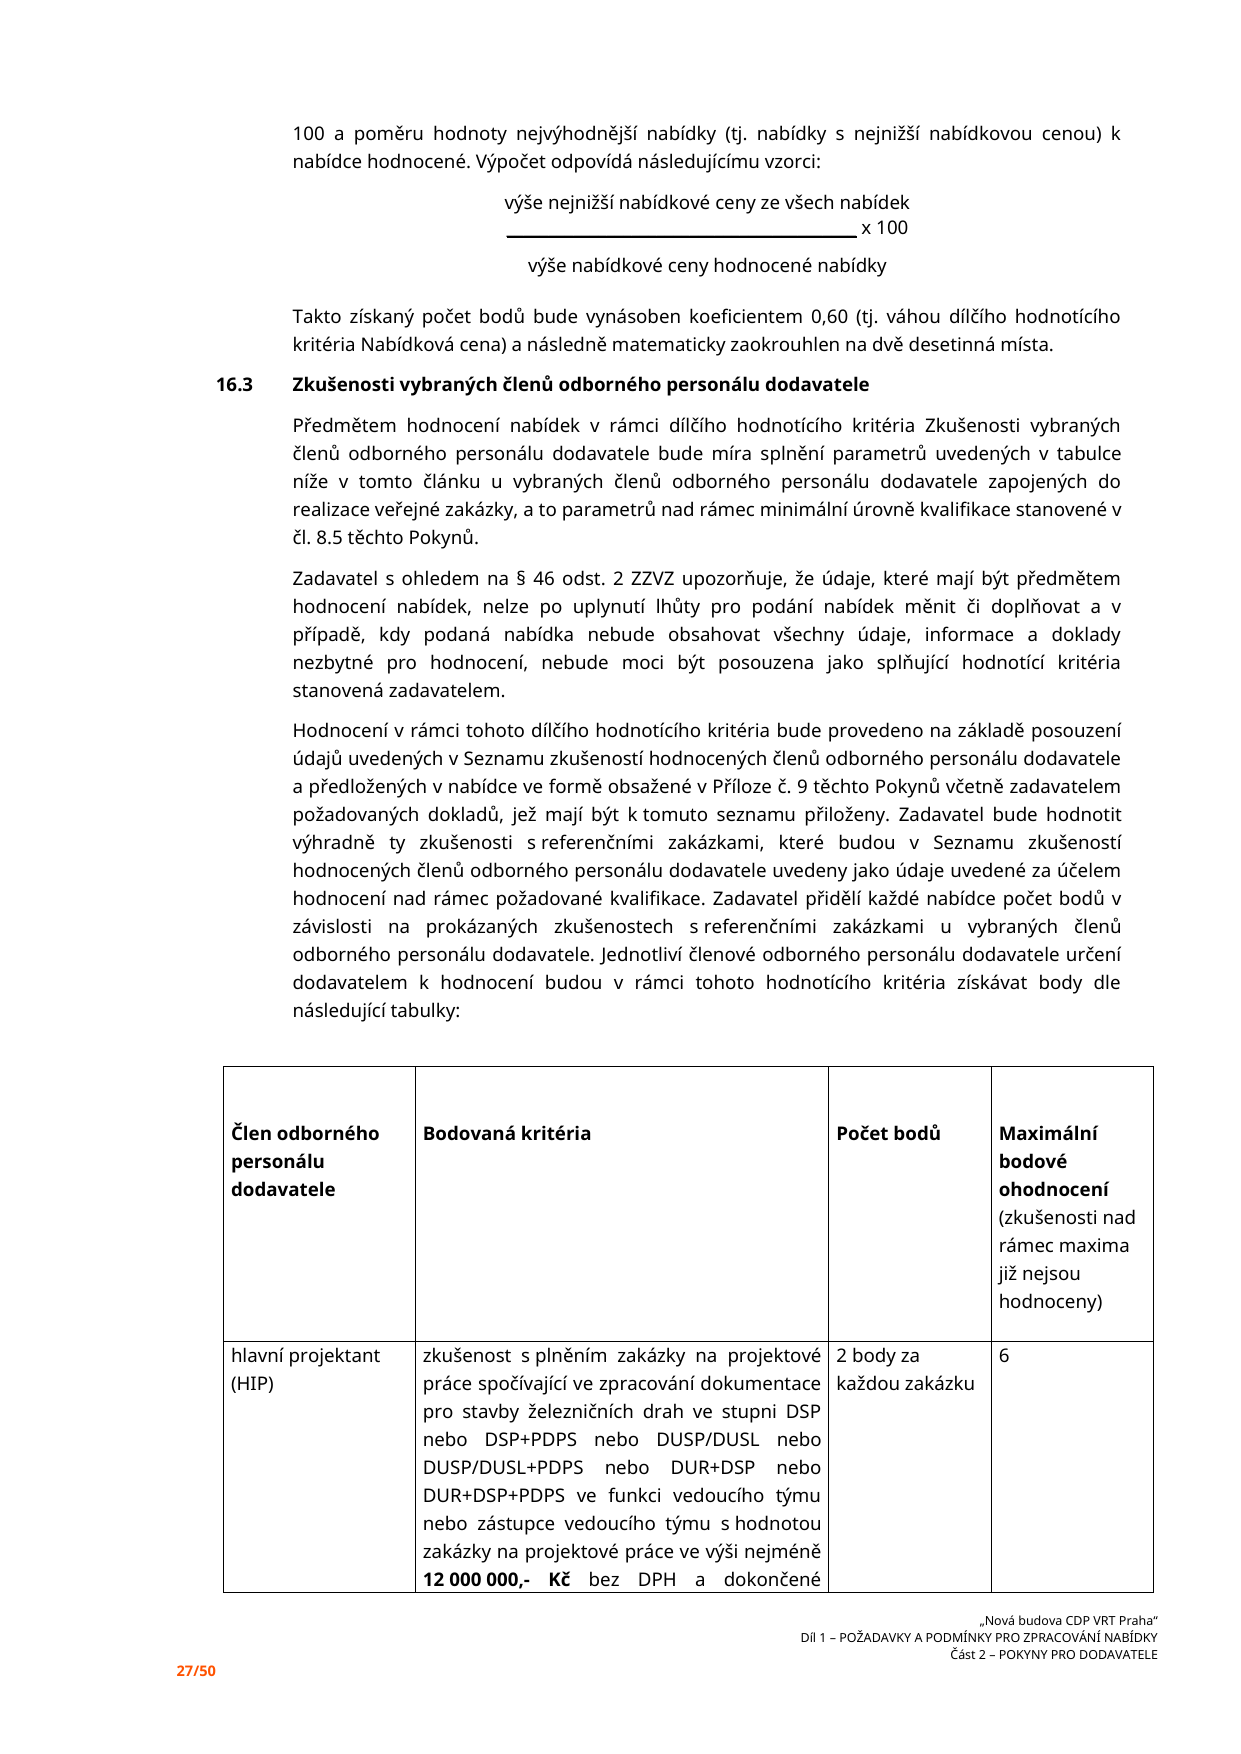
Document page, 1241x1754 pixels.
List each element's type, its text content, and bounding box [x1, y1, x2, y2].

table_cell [416, 1342, 828, 1592]
list Takto získaný počet bodů bude vynásoben koeficientem 0,60 (tj. váhou dílčího hodnotícího kritéria Nabídková cena) a následně matematicky zaokrouhlen na dvě desetinná místa. [292, 303, 1122, 357]
list Zadavatel s ohledem na § 46 odst. 2 ZZVZ upozorňuje, že údaje, které mají být předmětem hodnocení nabídek, nelze po uplynutí lhůty pro podání nabídek měnit či doplňovat a v případě, kdy podaná nabídka nebude obsahovat všechny údaje, informace a doklady nezbytné pro hodnocení, nebude moci být posouzena jako splňující hodnotící kritéria stanovená zadavatelem. [292, 565, 1122, 702]
list výše nejnižší nabídkové ceny ze všech nabídek [292, 189, 1122, 215]
table_header Maximální bodové ohodnocení (zkušenosti nad rámec maxima již nejsou hodnoceny) [992, 1067, 1153, 1341]
table_header Člen odborného personálu dodavatele [224, 1067, 415, 1341]
table_cell 6 [992, 1342, 1153, 1592]
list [292, 121, 1122, 174]
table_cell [829, 1342, 991, 1592]
text Zkušenosti vybraných členů odborného personálu dodavatele [216, 372, 1122, 397]
list výše nabídkové ceny hodnocené nabídky [292, 253, 1122, 278]
list Hodnocení v rámci tohoto dílčího hodnotícího kritéria bude provedeno na základě posouzení údajů uvedených v Seznamu zkušeností hodnocených členů odborného personálu dodavatele a předložených v nabídce ve formě obsažené v Příloze č. 9 těchto Pokynů včetně zadavatelem požadovaných dokladů, jež mají být k tomuto seznamu přiloženy. Zadavatel bude hodnotit výhradně ty zkušenosti s referenčními zakázkami, které budou v Seznamu zkušeností hodnocených členů odborného personálu dodavatele uvedeny jako údaje uvedené za účelem hodnocení nad rámec požadované kvalifikace. Zadavatel přidělí každé nabídce počet bodů v závislosti na prokázaných zkušenostech s referenčními zakázkami u vybraných členů odborného personálu dodavatele. Jednotliví členové odborného personálu dodavatele určení dodavatelem k hodnocení budou v rámci tohoto hodnotícího kritéria získávat body dle následující tabulky: [292, 717, 1122, 1023]
list Předmětem hodnocení nabídek v rámci dílčího hodnotícího kritéria Zkušenosti vybraných členů odborného personálu dodavatele bude míra splnění parametrů uvedených v tabulce níže v tomto článku u vybraných členů odborného personálu dodavatele zapojených do realizace veřejné zakázky, a to parametrů nad rámec minimální úrovně kvalifikace stanovené v čl. 8.5 těchto Pokynů. [292, 412, 1122, 550]
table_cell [224, 1342, 415, 1592]
table_header Počet bodů [829, 1067, 991, 1341]
list __________________________________________ x 100 [292, 215, 1122, 240]
table_header Bodovaná kritéria [416, 1067, 828, 1341]
